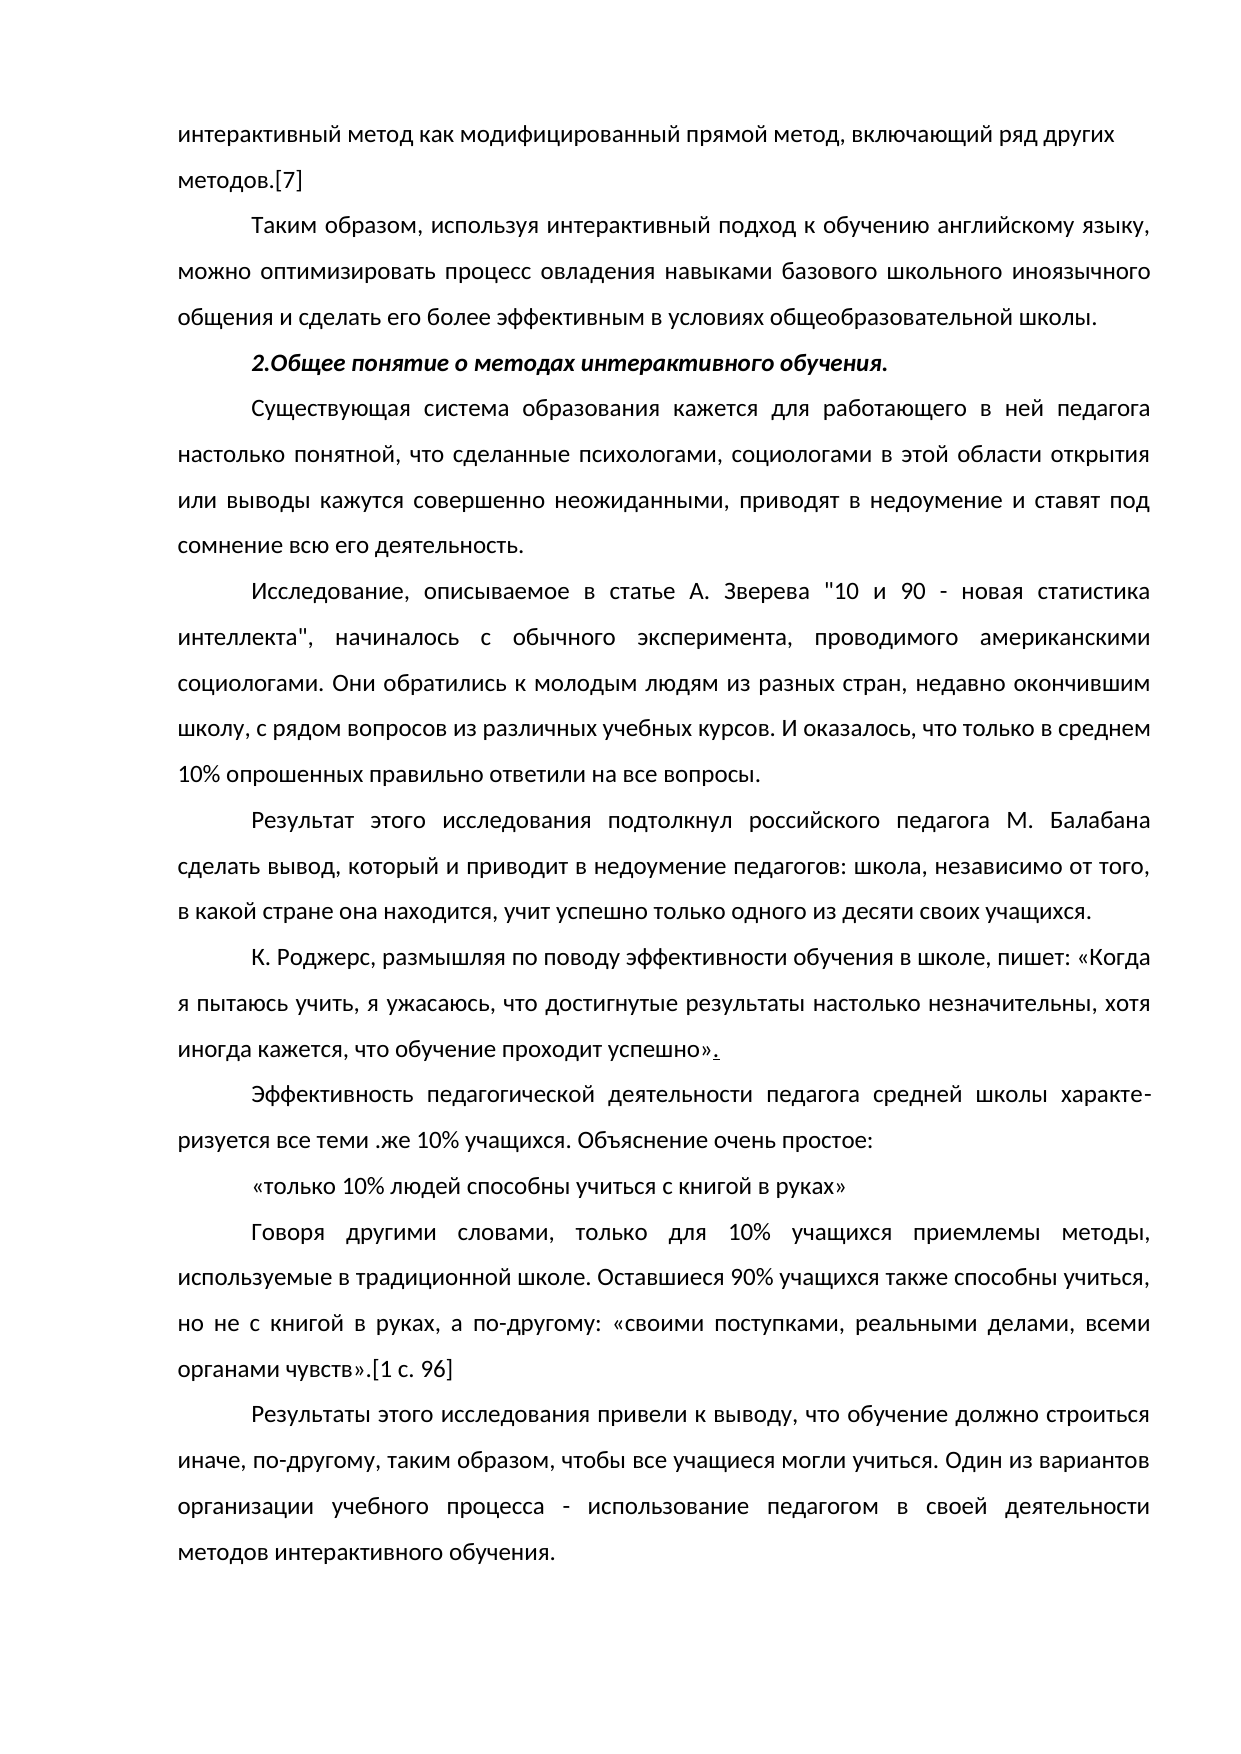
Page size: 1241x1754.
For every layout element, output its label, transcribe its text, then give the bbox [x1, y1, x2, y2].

text Эффективность педагогической деятельности педагога средней школы характеризуется все теми .же 10% учащихся. Объяснение очень простое: [177, 1078, 1152, 1155]
text «только 10% людей способны учиться с книгой в руках» [177, 1170, 1152, 1200]
text Исследование, описываемое в статье А. Зверева "10 и 90 - новая статистика интеллекта", начиналось с обычного эксперимента, проводимого американскими социологами. Они обратились к молодым людям из разных стран, недавно окончившим школу, с рядом вопросов из различных учебных курсов. И оказалось, что только в среднем 10% опрошенных правильно ответили на все вопросы. [177, 575, 1152, 789]
text Таким образом, используя интерактивный подход к обучению английскому языку, можно оптимизировать процесс овладения навыками базового школьного иноязычного общения и сделать его более эффективным в условиях общеобразовательной школы. [177, 209, 1152, 332]
text Говоря другими словами, только для 10% учащихся приемлемы методы, используемые в традиционной школе. Оставшиеся 90% учащихся также способны учиться, но не с книгой в руках, а по-другому: «своими поступками, реальными делами, всеми органами чувств».[1 с. 96] [177, 1216, 1152, 1383]
text 2.Общее понятие о методах интерактивного обучения. [251, 347, 1152, 377]
text К. Роджерс, размышляя по поводу эффективности обучения в школе, пишет: «Когда я пытаюсь учить, я ужасаюсь, что достигнутые результаты настолько незначительны, хотя иногда кажется, что обучение проходит успешно». [177, 941, 1152, 1063]
text Результат этого исследования подтолкнул российского педагога М. Балабана сделать вывод, который и приводит в недоумение педагогов: школа, независимо от того, в какой стране она находится, учит успешно только одного из десяти своих учащихся. [177, 804, 1152, 926]
text Результаты этого исследования привели к выводу, что обучение должно строиться иначе, по-другому, таким образом, чтобы все учащиеся могли учиться. Один из вариантов организации учебного процесса - использование педагогом в своей деятельности методов интерактивного обучения. [177, 1398, 1152, 1566]
text Существующая система образования кажется для работающего в ней педагога настолько понятной, что сделанные психологами, социологами в этой области открытия или выводы кажутся совершенно неожиданными, приводят в недоумение и ставят под сомнение всю его деятельность. [177, 392, 1152, 560]
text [177, 118, 1152, 194]
